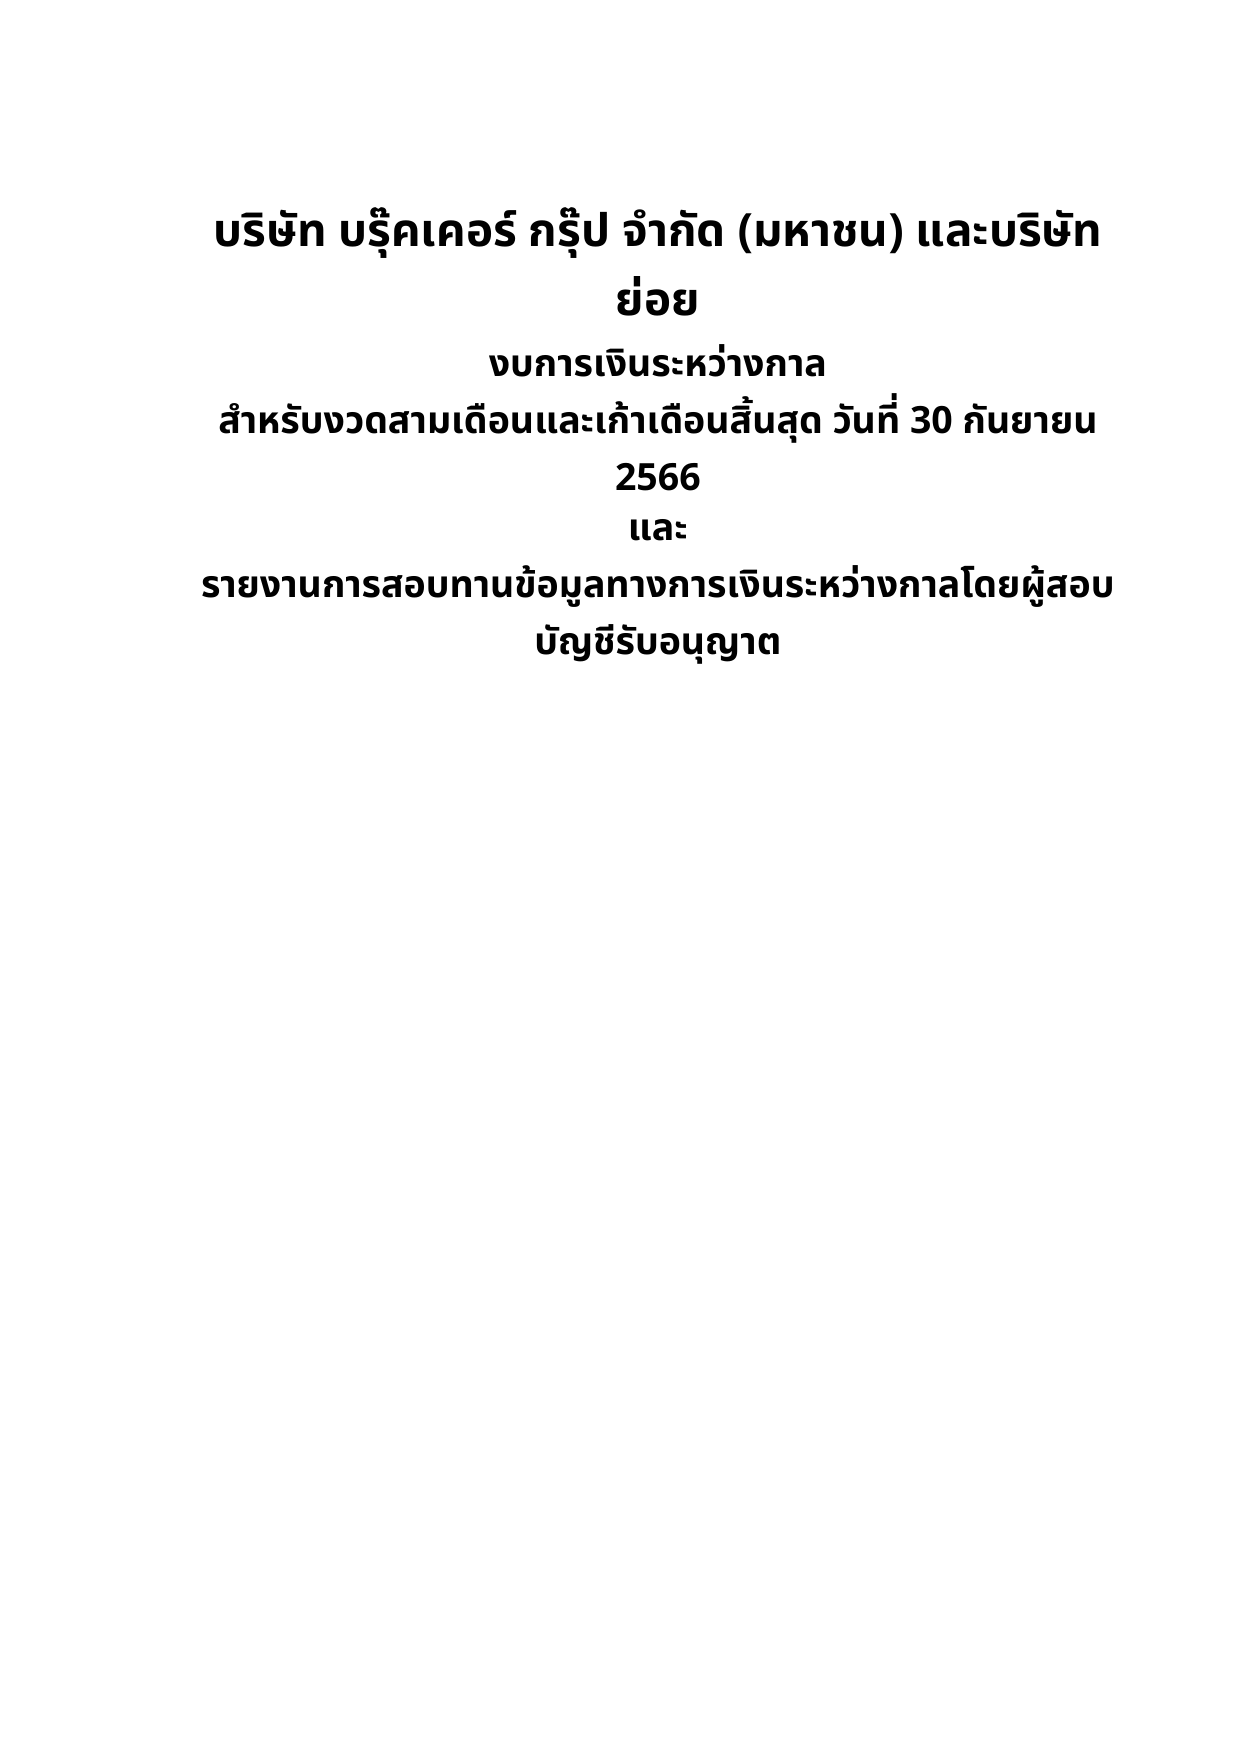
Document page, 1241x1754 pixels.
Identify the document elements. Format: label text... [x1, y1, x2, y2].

text สำหรับงวดสามเดือนและเก้าเดือนสิ้นสุด วันที่ 30 กันยายน 2566 [187, 393, 1128, 501]
text รายงานการสอบทานข้อมูลทางการเงินระหว่างกาลโดยผู้สอบบัญชีรับอนุญาต [187, 558, 1128, 671]
text และ [187, 501, 1128, 558]
text งบการเงินระหว่างกาล [187, 336, 1128, 393]
text บริษัท บรุ๊คเคอร์ กรุ๊ป จำกัด (มหาชน) และบริษัทย่อย [187, 197, 1128, 336]
